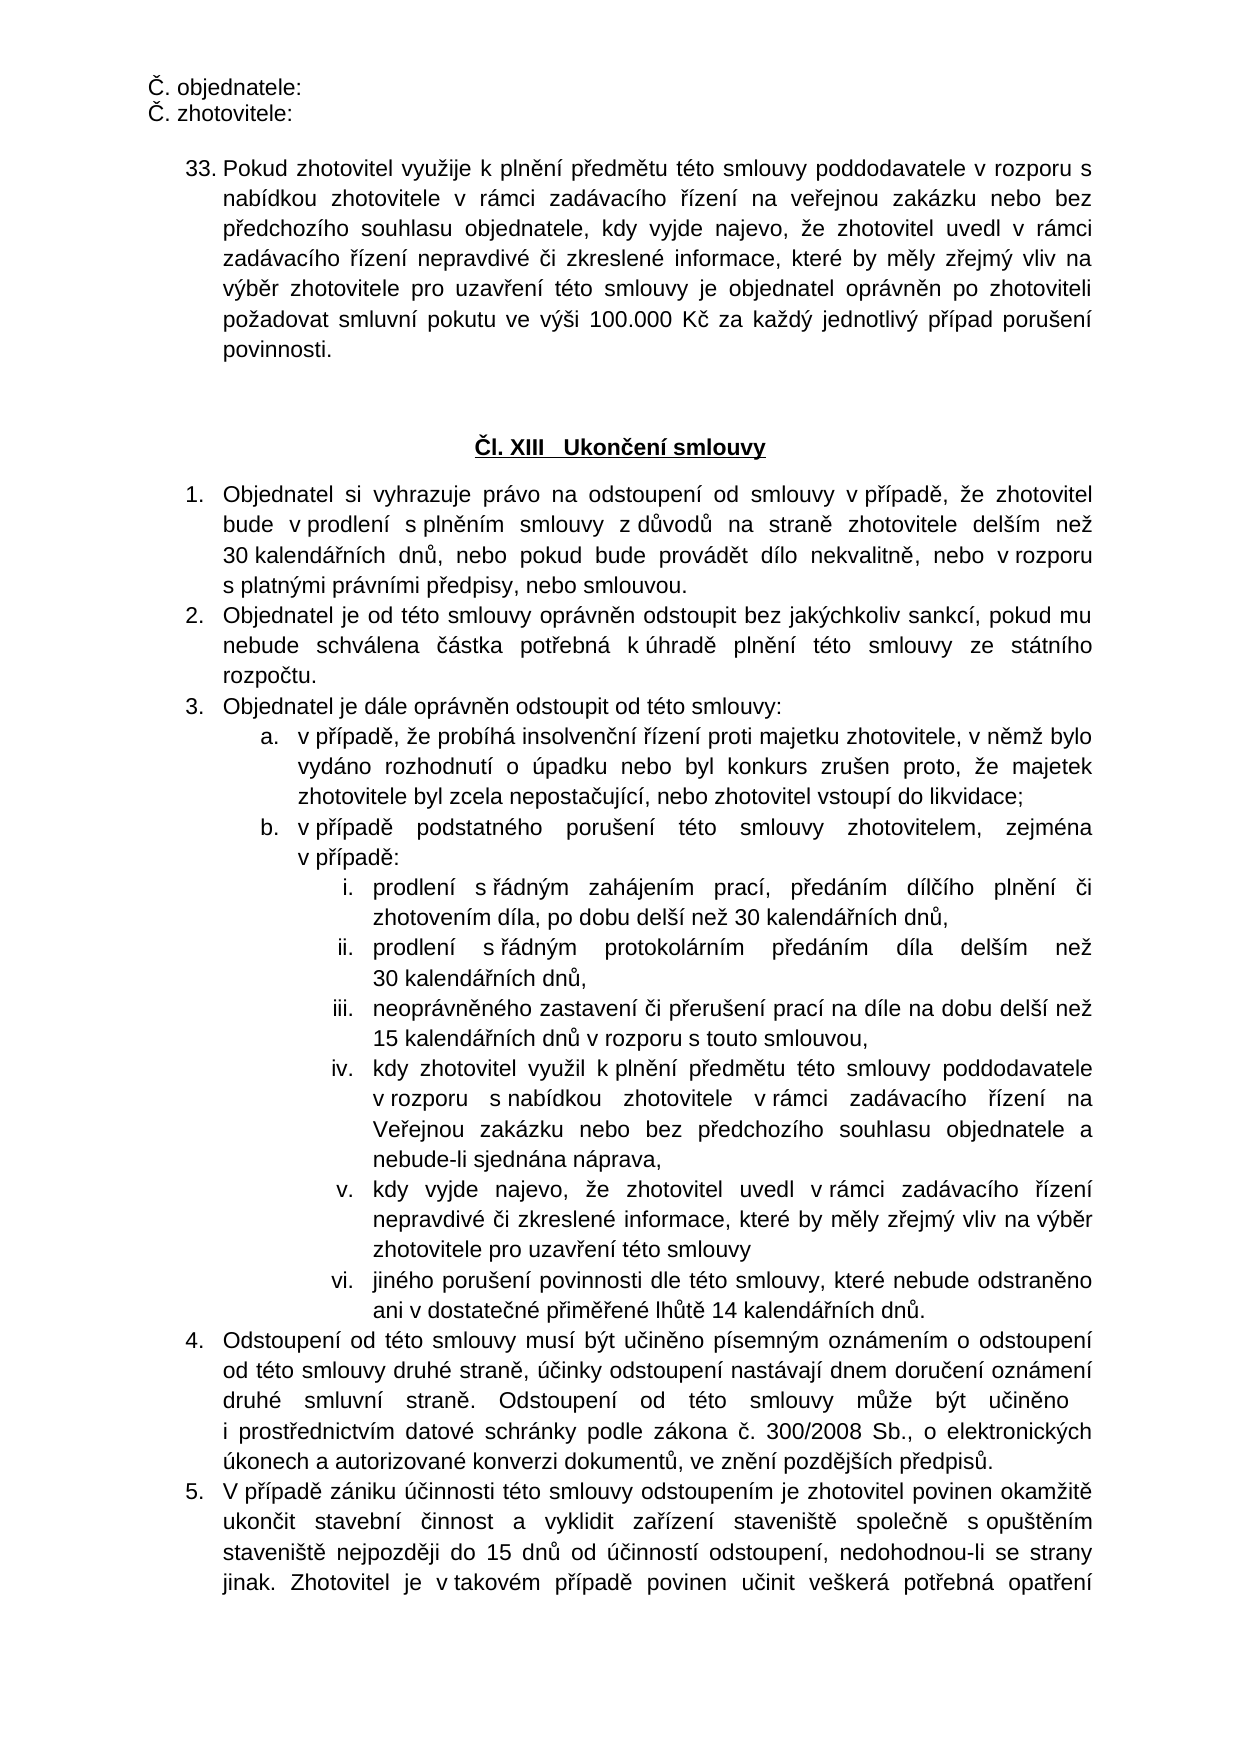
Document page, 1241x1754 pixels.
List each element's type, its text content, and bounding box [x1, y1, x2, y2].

list neoprávněného zastavení či přerušení prací na díle na dobu delší než 15 kalendářních dnů v rozporu s touto smlouvou, [354, 995, 1093, 1051]
text Čl. XIII Ukončení smlouvy [148, 434, 1093, 460]
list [185, 1478, 1093, 1595]
list v případě, že probíhá insolvenční řízení proti majetku zhotovitele, v němž bylo vydáno rozhodnutí o úpadku nebo byl konkurs zrušen proto, že majetek zhotovitele byl zcela nepostačující, nebo zhotovitel vstoupí do likvidace; [260, 723, 1093, 809]
list Pokud zhotovitel využije k plnění předmětu této smlouvy poddodavatele v rozporu s nabídkou zhotovitele v rámci zadávacího řízení na veřejnou zakázku nebo bez předchozího souhlasu objednatele, kdy vyjde najevo, že zhotovitel uvedl v rámci zadávacího řízení nepravdivé či zkreslené informace, které by měly zřejmý vliv na výběr zhotovitele pro uzavření této smlouvy je objednatel oprávněn po zhotoviteli požadovat smluvní pokutu ve výši 100.000 Kč za každý jednotlivý případ porušení povinnosti. [185, 154, 1093, 362]
list jiného porušení povinnosti dle této smlouvy, které nebude odstraněno ani v dostatečné přiměřené lhůtě 14 kalendářních dnů. [354, 1267, 1093, 1323]
list Objednatel si vyhrazuje právo na odstoupení od smlouvy v případě, že zhotovitel bude v prodlení s plněním smlouvy z důvodů na straně zhotovitele delším než 30 kalendářních dnů, nebo pokud bude provádět dílo nekvalitně, nebo v rozporu s platnými právními předpisy, nebo smlouvou. [185, 481, 1093, 598]
list prodlení s řádným zahájením prací, předáním dílčího plnění či zhotovením díla, po dobu delší než 30 kalendářních dnů, [354, 874, 1093, 930]
list prodlení s řádným protokolárním předáním díla delším než 30 kalendářních dnů, [354, 934, 1093, 991]
list Objednatel je od této smlouvy oprávněn odstoupit bez jakýchkoliv sankcí, pokud mu nebude schválena částka potřebná k úhradě plnění této smlouvy ze státního rozpočtu. [185, 602, 1093, 689]
list v případě podstatného porušení této smlouvy zhotovitelem, zejména v případě: [260, 813, 1093, 870]
list kdy zhotovitel využil k plnění předmětu této smlouvy poddodavatele v rozporu s nabídkou zhotovitele v rámci zadávacího řízení na Veřejnou zakázku nebo bez předchozího souhlasu objednatele a nebude-li sjednána náprava, [354, 1055, 1093, 1172]
list Odstoupení od této smlouvy musí být učiněno písemným oznámením o odstoupení od této smlouvy druhé straně, účinky odstoupení nastávají dnem doručení oznámení druhé smluvní straně. Odstoupení od této smlouvy může být učiněno i prostřednictvím datové schránky podle zákona č. 300/2008 Sb., o elektronických úkonech a autorizované konverzi dokumentů, ve znění pozdějších předpisů. [185, 1327, 1093, 1474]
list kdy vyjde najevo, že zhotovitel uvedl v rámci zadávacího řízení nepravdivé či zkreslené informace, které by měly zřejmý vliv na výběr zhotovitele pro uzavření této smlouvy [354, 1176, 1093, 1263]
list Objednatel je dále oprávněn odstoupit od této smlouvy: [185, 693, 1093, 719]
